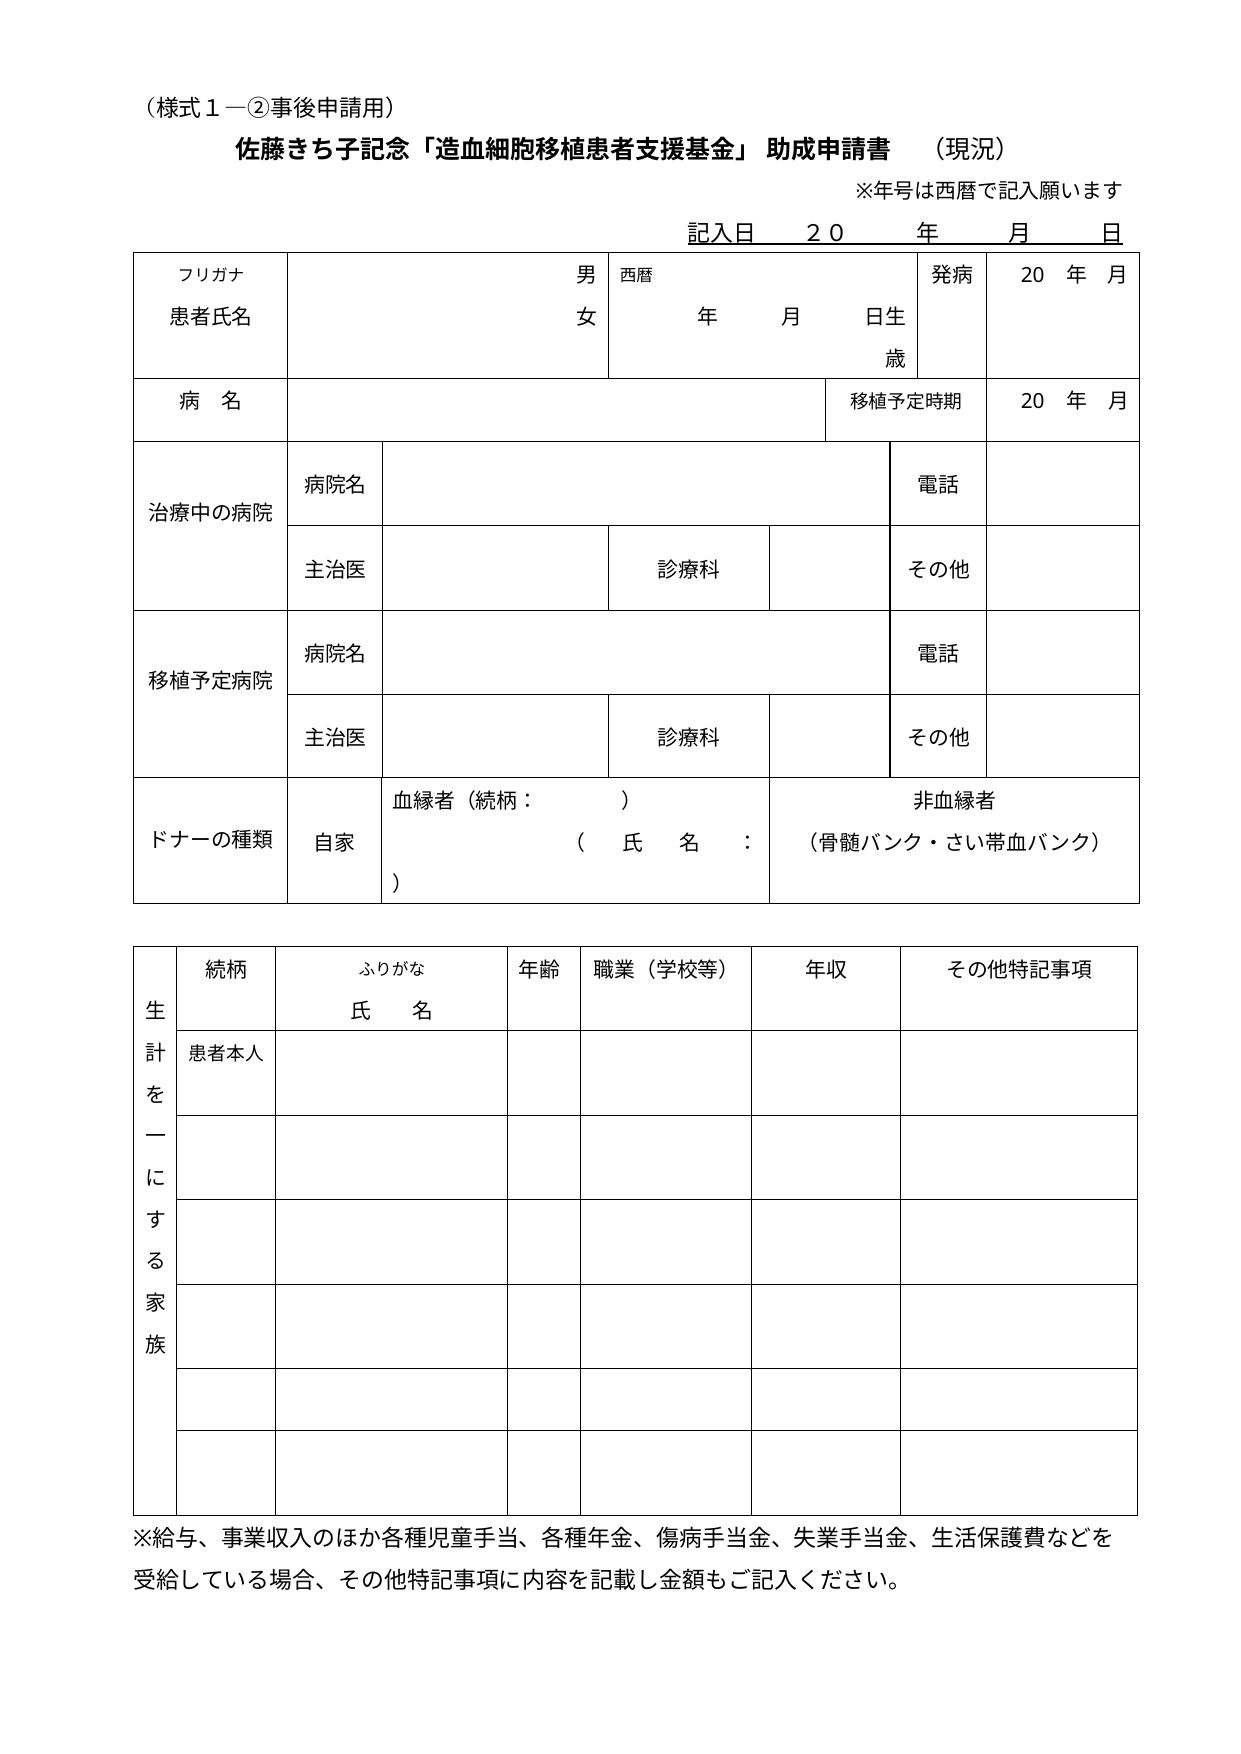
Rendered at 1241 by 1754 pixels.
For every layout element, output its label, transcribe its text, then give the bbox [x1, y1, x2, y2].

table_cell [581, 1369, 751, 1430]
table_cell その他 [891, 526, 986, 609]
table_cell [276, 1116, 507, 1199]
table_cell [752, 1285, 900, 1368]
table_header 西暦 年 月 日生 歳 [609, 253, 917, 378]
table_header 年齢 [508, 947, 580, 1030]
table_cell [581, 1431, 751, 1515]
table_cell その他 [891, 695, 986, 777]
table_cell [901, 1285, 1137, 1368]
text ※年号は西暦で記入願います [133, 169, 1123, 210]
table_cell 主治医 [288, 695, 382, 777]
table_cell [752, 1431, 900, 1515]
table_cell [901, 1431, 1137, 1515]
text ※給与、事業収入のほか各種児童手当、各種年金、傷病手当金、失業手当金、生活保護費などを受給している場合、その他特記事項に内容を記載し金額もご記入ください。 [133, 1516, 1123, 1599]
table_cell [383, 611, 889, 694]
table_cell 非血縁者 （骨髄バンク・さい帯血バンク） [770, 778, 1139, 903]
table_cell [383, 526, 608, 609]
table_header 職業（学校等） [581, 947, 751, 1030]
table_cell [581, 1031, 751, 1115]
table_cell 20 年 月 [987, 379, 1139, 441]
table_cell [901, 1200, 1137, 1283]
table_cell [901, 1116, 1137, 1199]
table_cell [508, 1369, 580, 1430]
table_header 年収 [752, 947, 900, 1030]
table_header ふりがな 氏 名 [276, 947, 507, 1030]
table_cell [177, 1116, 275, 1199]
table_cell [581, 1285, 751, 1368]
table_cell 電話 [891, 442, 986, 525]
table_cell [752, 1116, 900, 1199]
table_cell [770, 526, 889, 609]
text 佐藤きち子記念「造血細胞移植患者支援基金」 助成申請書 （現況） [133, 127, 1123, 169]
text （様式１—②事後申請用） [133, 85, 1123, 127]
table_cell 主治医 [288, 526, 382, 609]
table_cell [276, 1369, 507, 1430]
table_cell 病院名 [288, 442, 382, 525]
table_header 発病 [918, 253, 986, 378]
table_cell [752, 1200, 900, 1283]
table_cell [987, 526, 1139, 609]
table_header 続柄 [177, 947, 275, 1030]
table_cell 移植予定病院 [134, 611, 287, 777]
table_cell 電話 [891, 611, 986, 694]
table_cell 血縁者（続柄： ） （氏名： ） [382, 778, 769, 903]
table_cell [508, 1431, 580, 1515]
table_cell [508, 1200, 580, 1283]
table_cell [901, 1031, 1137, 1115]
table_cell 患者本人 [177, 1031, 275, 1115]
table_cell [752, 1031, 900, 1115]
table_cell [508, 1031, 580, 1115]
table_cell [177, 1431, 275, 1515]
table_cell [770, 695, 889, 777]
table_cell [177, 1200, 275, 1283]
table_cell [581, 1200, 751, 1283]
table_cell [508, 1285, 580, 1368]
table_cell [177, 1285, 275, 1368]
table_cell [987, 695, 1139, 777]
table_header フリガナ 患者氏名 [134, 253, 287, 378]
table_cell [508, 1116, 580, 1199]
table_cell 治療中の病院 [134, 442, 287, 609]
text 記入日 ２０ 年 月 日 [133, 210, 1123, 252]
table_cell ドナーの種類 [134, 778, 287, 903]
table_cell [383, 442, 889, 525]
table_cell [276, 1200, 507, 1283]
table_cell [987, 442, 1139, 525]
table_cell 病院名 [288, 611, 382, 694]
table_cell [581, 1116, 751, 1199]
table_header 生計を一にする家族 [134, 947, 176, 1515]
table_cell [177, 1369, 275, 1430]
table_cell 自家 [288, 778, 381, 903]
table_cell [288, 379, 825, 441]
table_cell [276, 1031, 507, 1115]
table_cell 移植予定時期 [826, 379, 986, 441]
table_cell 診療科 [609, 526, 769, 609]
table_header その他特記事項 [901, 947, 1137, 1030]
table_cell [752, 1369, 900, 1430]
table_cell 病 名 [134, 379, 287, 441]
table_cell [276, 1431, 507, 1515]
table_header 20 年 月 [987, 253, 1139, 378]
table_cell [383, 695, 608, 777]
table_cell [987, 611, 1139, 694]
table_header 男 女 [288, 253, 608, 378]
table_cell [276, 1285, 507, 1368]
table_cell [901, 1369, 1137, 1430]
table_cell 診療科 [609, 695, 769, 777]
